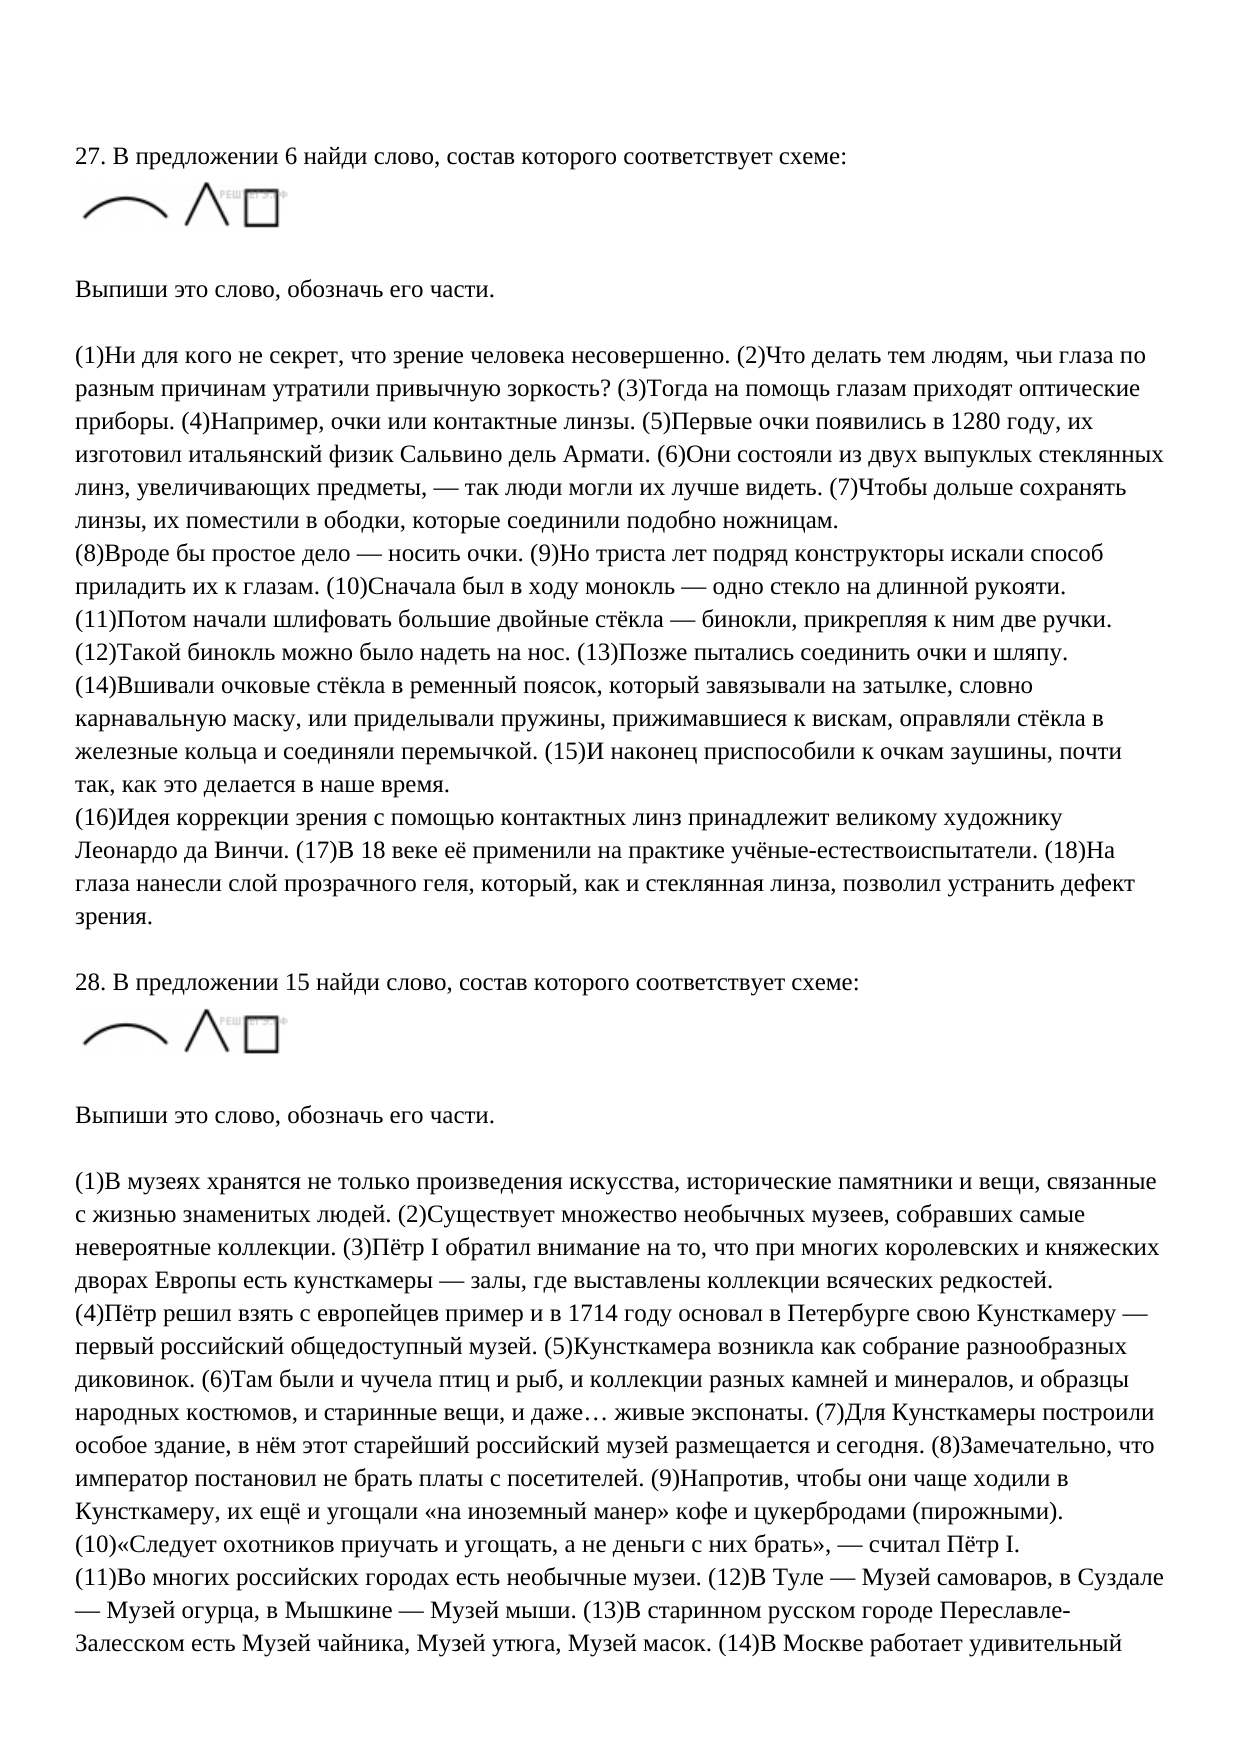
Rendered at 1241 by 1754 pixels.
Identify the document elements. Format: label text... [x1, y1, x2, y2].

text Выпиши это слово, обозначь его части. [75, 1100, 1165, 1129]
text (1)В музеях хранятся не только произведения искусства, исторические памятники и вещи, связанные с жизнью знаменитых людей. (2)Существует множество необычных музеев, собравших самые невероятные коллекции. (3)Пётр I обратил внимание на то, что при многих королевских и княжеских дворах Европы есть кунсткамеры — залы, где выставлены коллекции всяческих редкостей. [75, 1166, 1165, 1294]
text (16)Идея коррекции зрения с помощью контактных линз принадлежит великому художнику Леонардо да Винчи. (17)В 18 веке её применили на практике учёные-естествоиспытатели. (18)На глаза нанесли слой прозрачного геля, который, как и стеклянная линза, позволил устранить дефект зрения. [75, 802, 1165, 930]
text (1)Ни для кого не секрет, что зрение человека несовершенно. (2)Что делать тем людям, чьи глаза по разным причинам утратили привычную зоркость? (3)Тогда на помощь глазам приходят оптические приборы. (4)Например, очки или контактные линзы. (5)Первые очки появились в 1280 году, их изготовил итальянский физик Сальвино дель Армати. (6)Они состояли из двух выпуклых стеклянных линз, увеличивающих предметы, — так люди могли их лучше видеть. (7)Чтобы дольше сохранять линзы, их поместили в ободки, которые соединили подобно ножницам. [75, 340, 1165, 534]
text (8)Вроде бы простое дело — носить очки. (9)Но триста лет подряд конструкторы искали способ приладить их к глазам. (10)Сначала был в ходу монокль — одно стекло на длинной рукояти. (11)Потом начали шлифовать большие двойные стёкла — бинокли, прикрепляя к ним две ручки. (12)Такой бинокль можно было надеть на нос. (13)Позже пытались соединить очки и шляпу. (14)Вшивали очковые стёкла в ременный поясок, который завязывали на затылке, словно карнавальную маску, или приделывали пружины, прижимавшиеся к вискам, оправляли стёкла в железные кольца и соединяли перемычкой. (15)И наконец приспособили к очкам заушины, почти так, как это делается в наше время. [75, 538, 1165, 798]
text 28. B предложении 15 найди слово, состав которого соответствует схеме: [75, 967, 1165, 996]
picture [75, 174, 294, 237]
text (4)Пётр решил взять с европейцев пример и в 1714 году основал в Петербурге свою Кунсткамеру — первый российский общедоступный музей. (5)Кунсткамера возникла как собрание разнообразных диковинок. (6)Там были и чучела птиц и рыб, и коллекции разных камней и минералов, и образцы народных костюмов, и старинные вещи, и даже… живые экспонаты. (7)Для Кунсткамеры построили особое здание, в нём этот старейший российский музей размещается и сегодня. (8)Замечательно, что император постановил не брать платы с посетителей. (9)Напротив, чтобы они чаще ходили в Кунсткамеру, их ещё и угощали «на иноземный манер» кофе и цукербродами (пирожными). (10)«Следует охотников приучать и угощать, а не деньги с них брать», — считал Пётр I. [75, 1298, 1165, 1558]
text Выпиши это слово, обозначь его части. [75, 274, 1165, 302]
picture [75, 1000, 294, 1063]
text 27. B предложении 6 найди слово, состав которого соответствует схеме: [75, 141, 1165, 170]
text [75, 1562, 1165, 1657]
